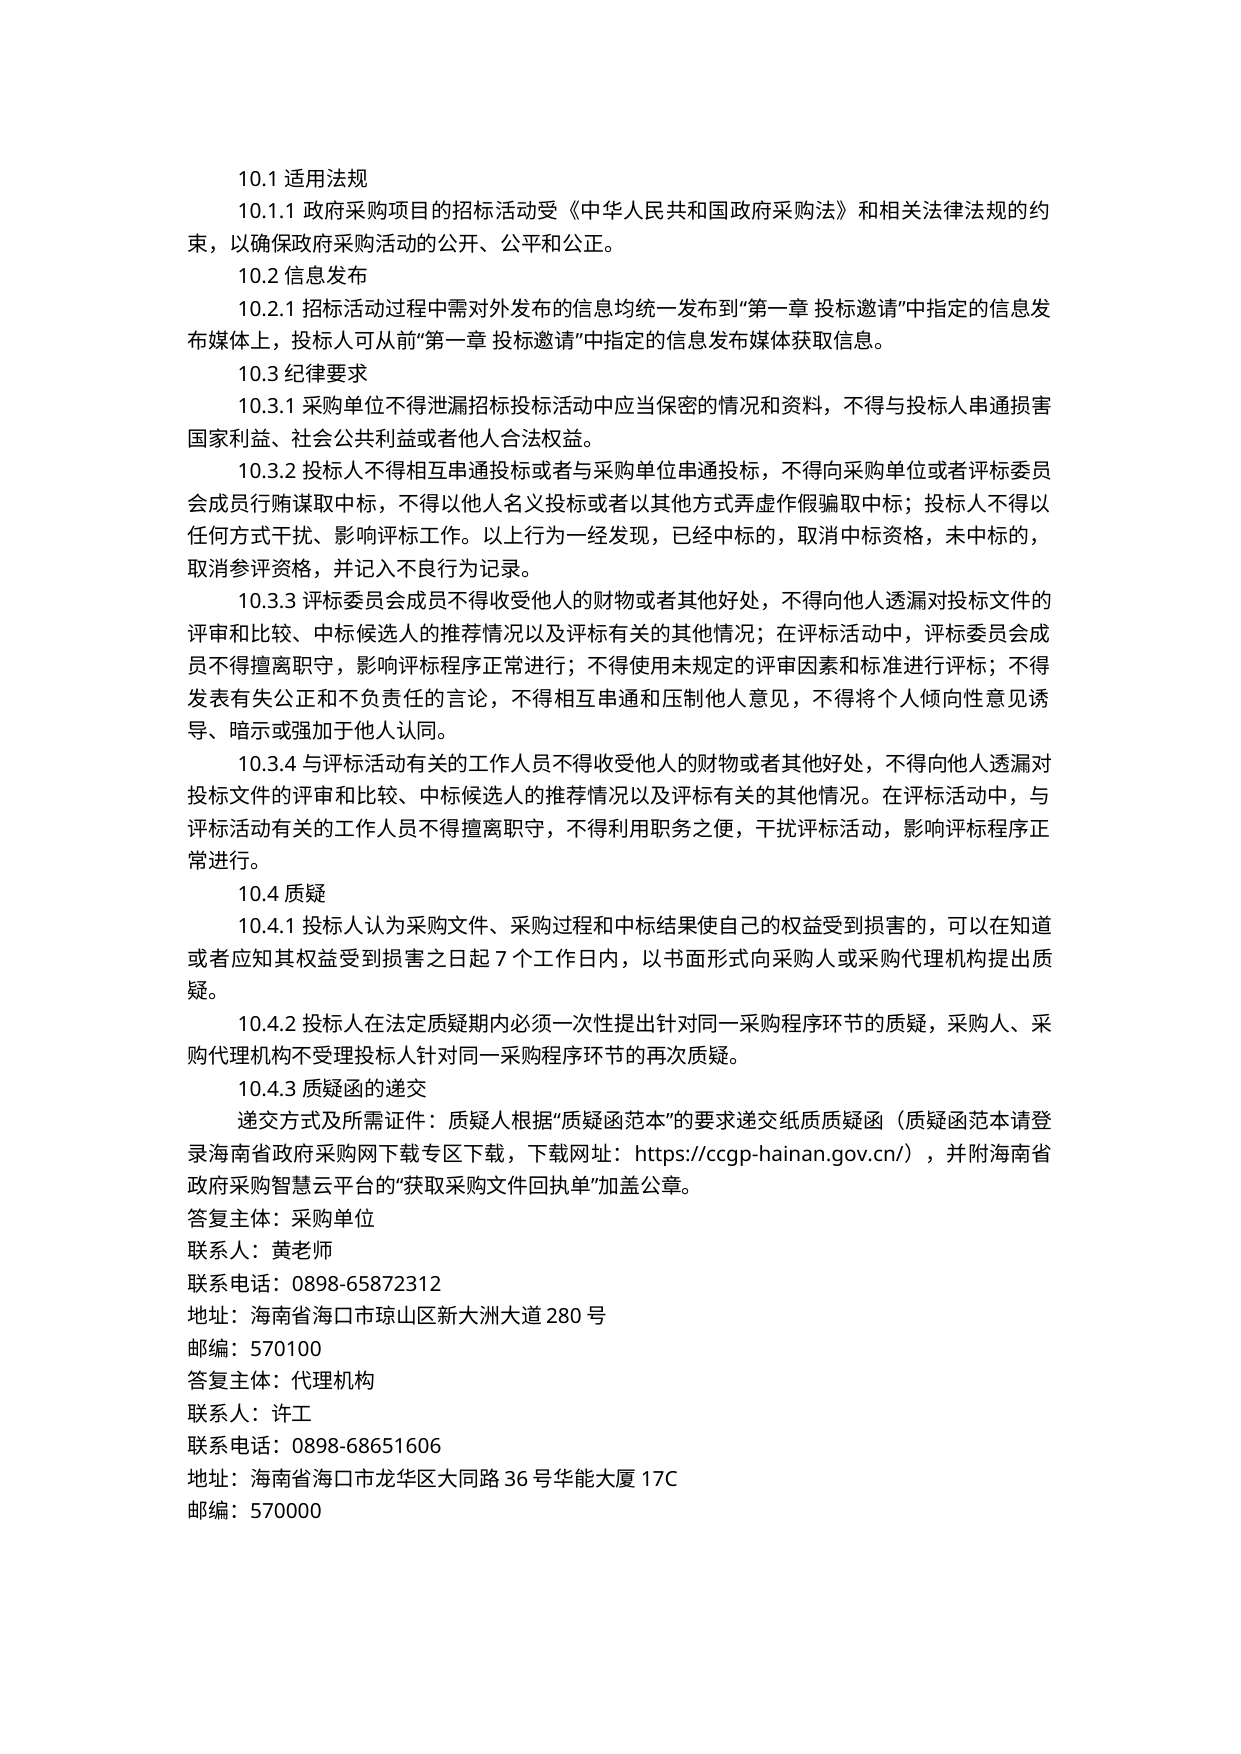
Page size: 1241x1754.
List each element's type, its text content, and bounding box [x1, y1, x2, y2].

text 10.1.1 政府采购项目的招标活动受《中华人民共和国政府采购法》和相关法律法规的约束，以确保政府采购活动的公开、公平和公正。 [187, 194, 1053, 259]
text 10.3.3 评标委员会成员不得收受他人的财物或者其他好处，不得向他人透漏对投标文件的评审和比较、中标候选人的推荐情况以及评标有关的其他情况；在评标活动中，评标委员会成员不得擅离职守，影响评标程序正常进行；不得使用未规定的评审因素和标准进行评标；不得发表有失公正和不负责任的言论，不得相互串通和压制他人意见，不得将个人倾向性意见诱导、暗示或强加于他人认同。 [187, 584, 1053, 747]
text 10.2.1 招标活动过程中需对外发布的信息均统一发布到“第一章 投标邀请”中指定的信息发布媒体上，投标人可从前“第一章 投标邀请”中指定的信息发布媒体获取信息。 [187, 292, 1053, 357]
text 10.3.4 与评标活动有关的工作人员不得收受他人的财物或者其他好处，不得向他人透漏对投标文件的评审和比较、中标候选人的推荐情况以及评标有关的其他情况。在评标活动中，与评标活动有关的工作人员不得擅离职守，不得利用职务之便，干扰评标活动，影响评标程序正常进行。 [187, 747, 1053, 877]
text 邮编：570100 [187, 1332, 1053, 1364]
text 10.3.1 采购单位不得泄漏招标投标活动中应当保密的情况和资料，不得与投标人串通损害国家利益、社会公共利益或者他人合法权益。 [187, 389, 1053, 454]
text 联系人：黄老师 [187, 1234, 1053, 1267]
text 联系电话：0898-65872312 [187, 1267, 1053, 1299]
text 递交方式及所需证件：质疑人根据“质疑函范本”的要求递交纸质质疑函（质疑函范本请登录海南省政府采购网下载专区下载，下载网址：https://ccgp-hainan.gov.cn/），并附海南省政府采购智慧云平台的“获取采购文件回执单”加盖公章。 [187, 1104, 1053, 1202]
text 联系人：许工 [187, 1397, 1053, 1429]
text 10.4.1 投标人认为采购文件、采购过程和中标结果使自己的权益受到损害的，可以在知道或者应知其权益受到损害之日起7个工作日内，以书面形式向采购人或采购代理机构提出质疑。 [187, 909, 1053, 1007]
text 联系电话：0898-68651606 [187, 1429, 1053, 1462]
text 答复主体：采购单位 [187, 1202, 1053, 1234]
text 答复主体：代理机构 [187, 1364, 1053, 1397]
text 10.3 纪律要求 [187, 357, 1053, 389]
text 10.4.2 投标人在法定质疑期内必须一次性提出针对同一采购程序环节的质疑，采购人、采购代理机构不受理投标人针对同一采购程序环节的再次质疑。 [187, 1007, 1053, 1072]
text 10.2 信息发布 [187, 259, 1053, 292]
text 地址：海南省海口市琼山区新大洲大道280号 [187, 1299, 1053, 1332]
text 10.4.3 质疑函的递交 [187, 1072, 1053, 1104]
text 10.3.2 投标人不得相互串通投标或者与采购单位串通投标，不得向采购单位或者评标委员会成员行贿谋取中标，不得以他人名义投标或者以其他方式弄虚作假骗取中标；投标人不得以任何方式干扰、影响评标工作。以上行为一经发现，已经中标的，取消中标资格，未中标的，取消参评资格，并记入不良行为记录。 [187, 454, 1053, 584]
text 地址：海南省海口市龙华区大同路36号华能大厦17C [187, 1462, 1053, 1494]
text 10.4 质疑 [187, 877, 1053, 909]
text 邮编：570000 [187, 1494, 1053, 1527]
text 10.1 适用法规 [187, 162, 1053, 194]
